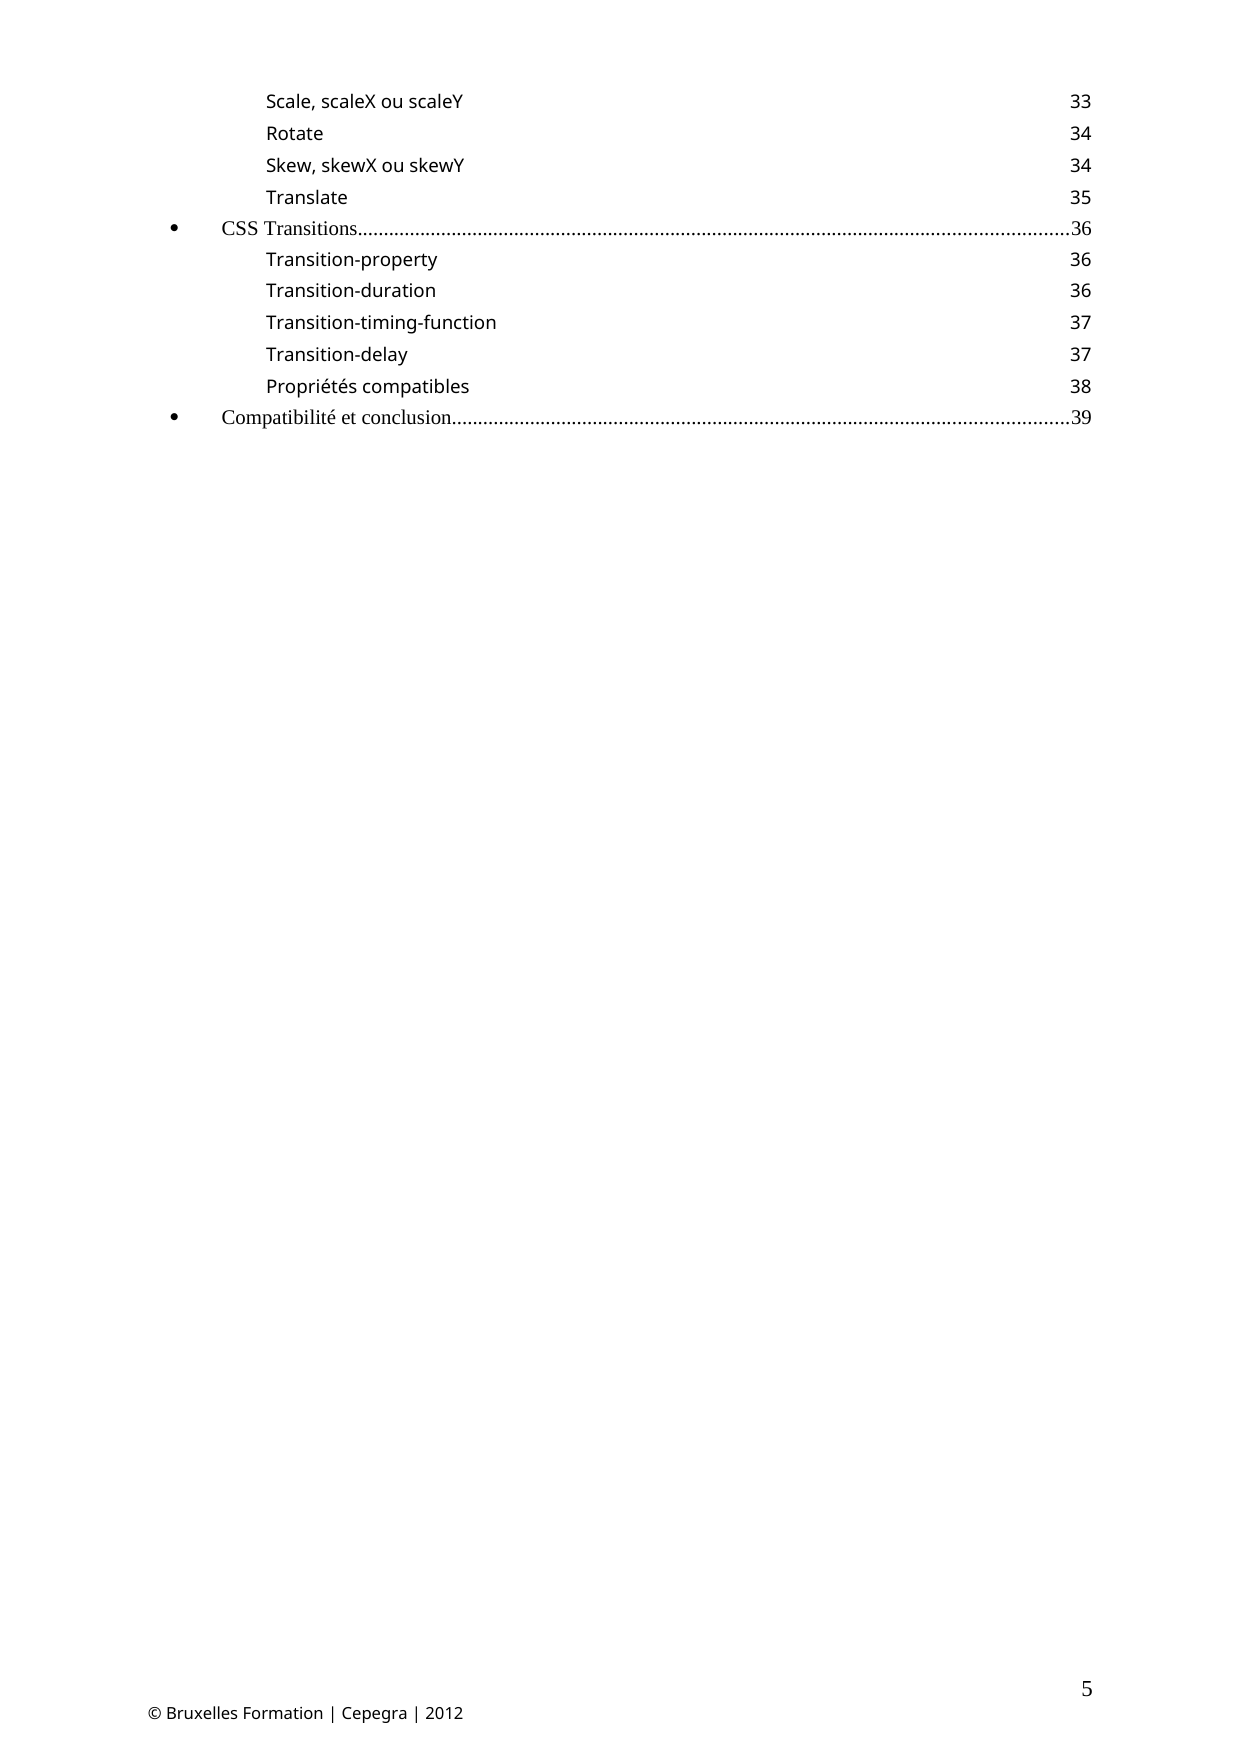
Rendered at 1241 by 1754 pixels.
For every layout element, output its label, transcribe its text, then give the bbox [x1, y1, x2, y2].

text Transition-property 36 [266, 246, 1093, 272]
text Transition-duration 36 [266, 278, 1093, 303]
text Translate 35 [266, 184, 1093, 209]
text  Compatibilité et conclusion 39 [171, 405, 1093, 429]
text Skew, skewX ou skewY 34 [266, 152, 1093, 178]
text Scale, scaleX ou scaleY 33 [266, 89, 1093, 114]
text  CSS Transitions 36 [171, 216, 1093, 240]
text Transition-timing-function 37 [266, 309, 1093, 335]
text Rotate 34 [266, 120, 1093, 146]
text Propriétés compatibles 38 [266, 373, 1093, 399]
text Transition-delay 37 [266, 341, 1093, 367]
